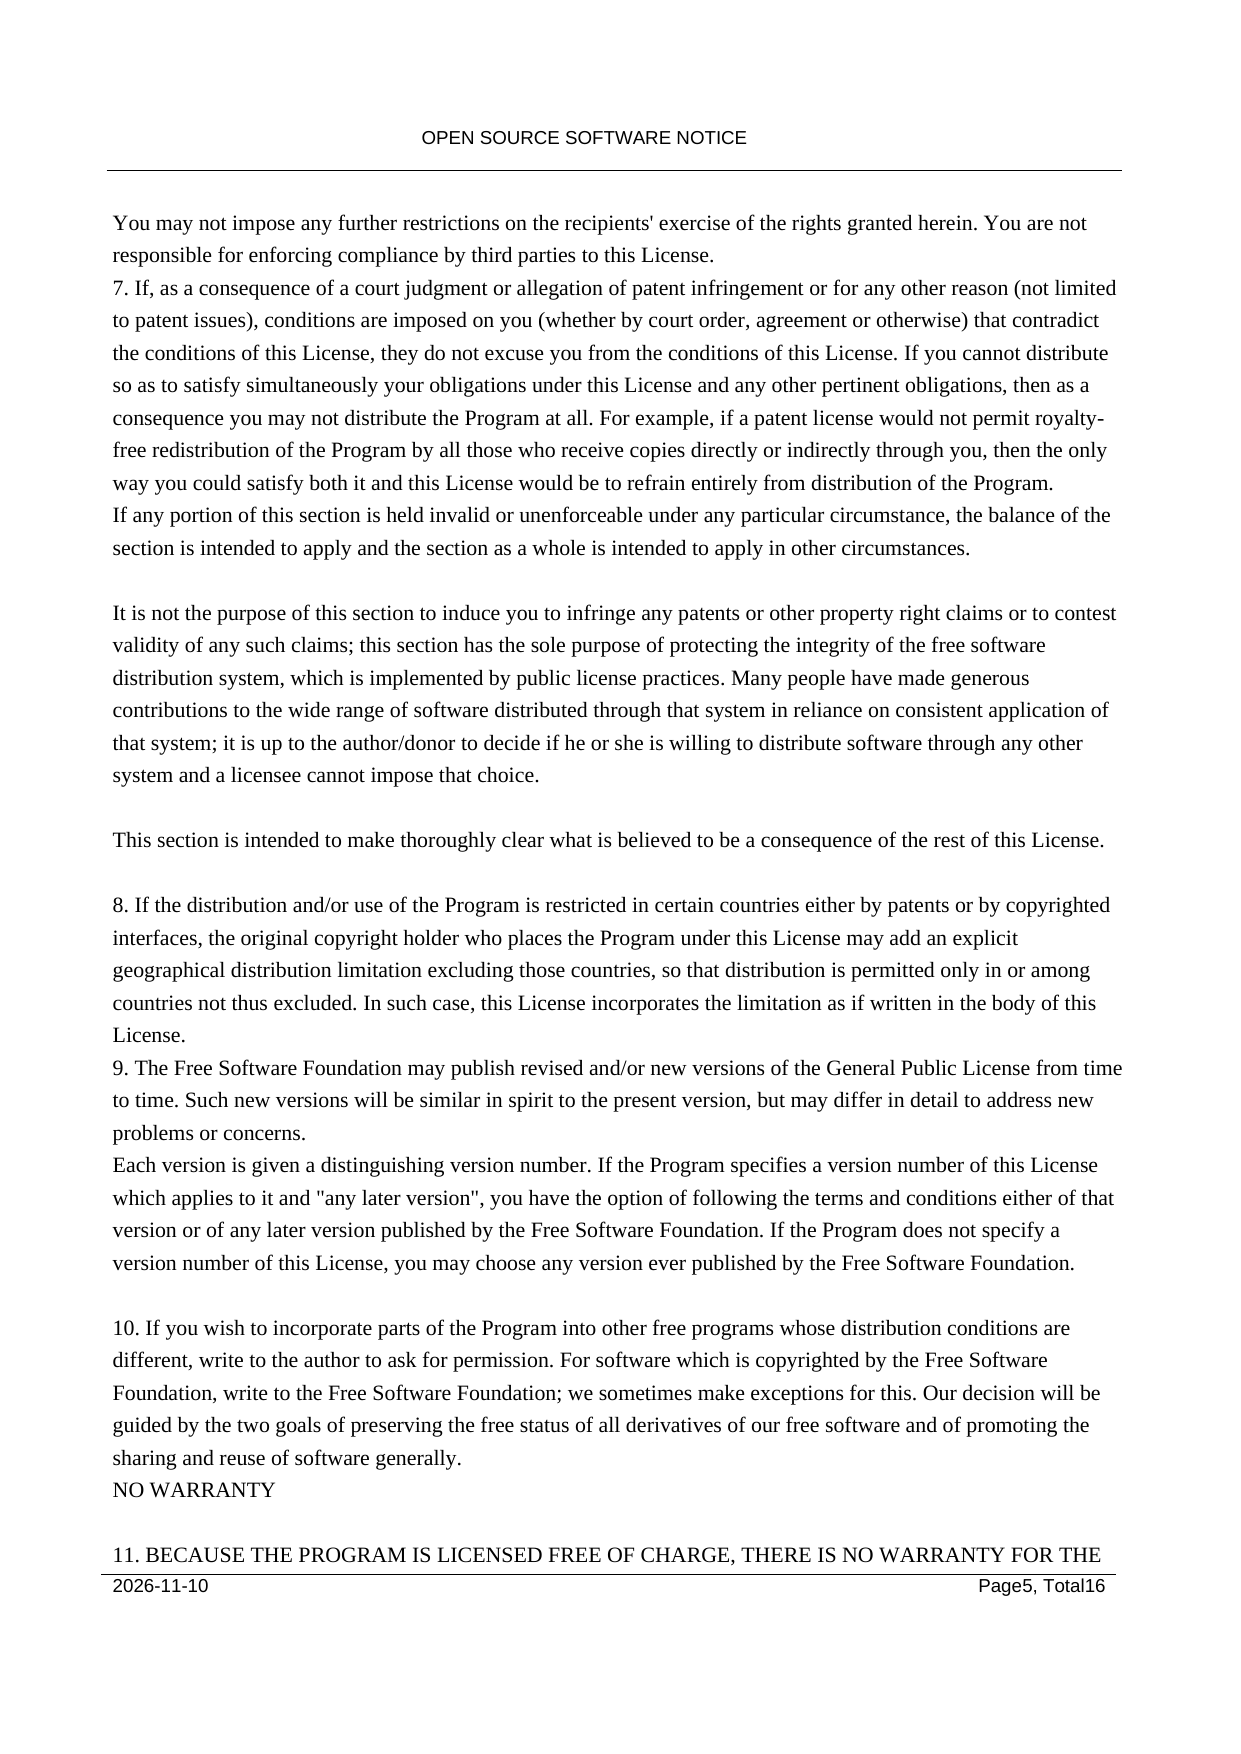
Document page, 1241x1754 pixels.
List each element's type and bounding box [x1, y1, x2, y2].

text [112, 206, 1128, 1571]
